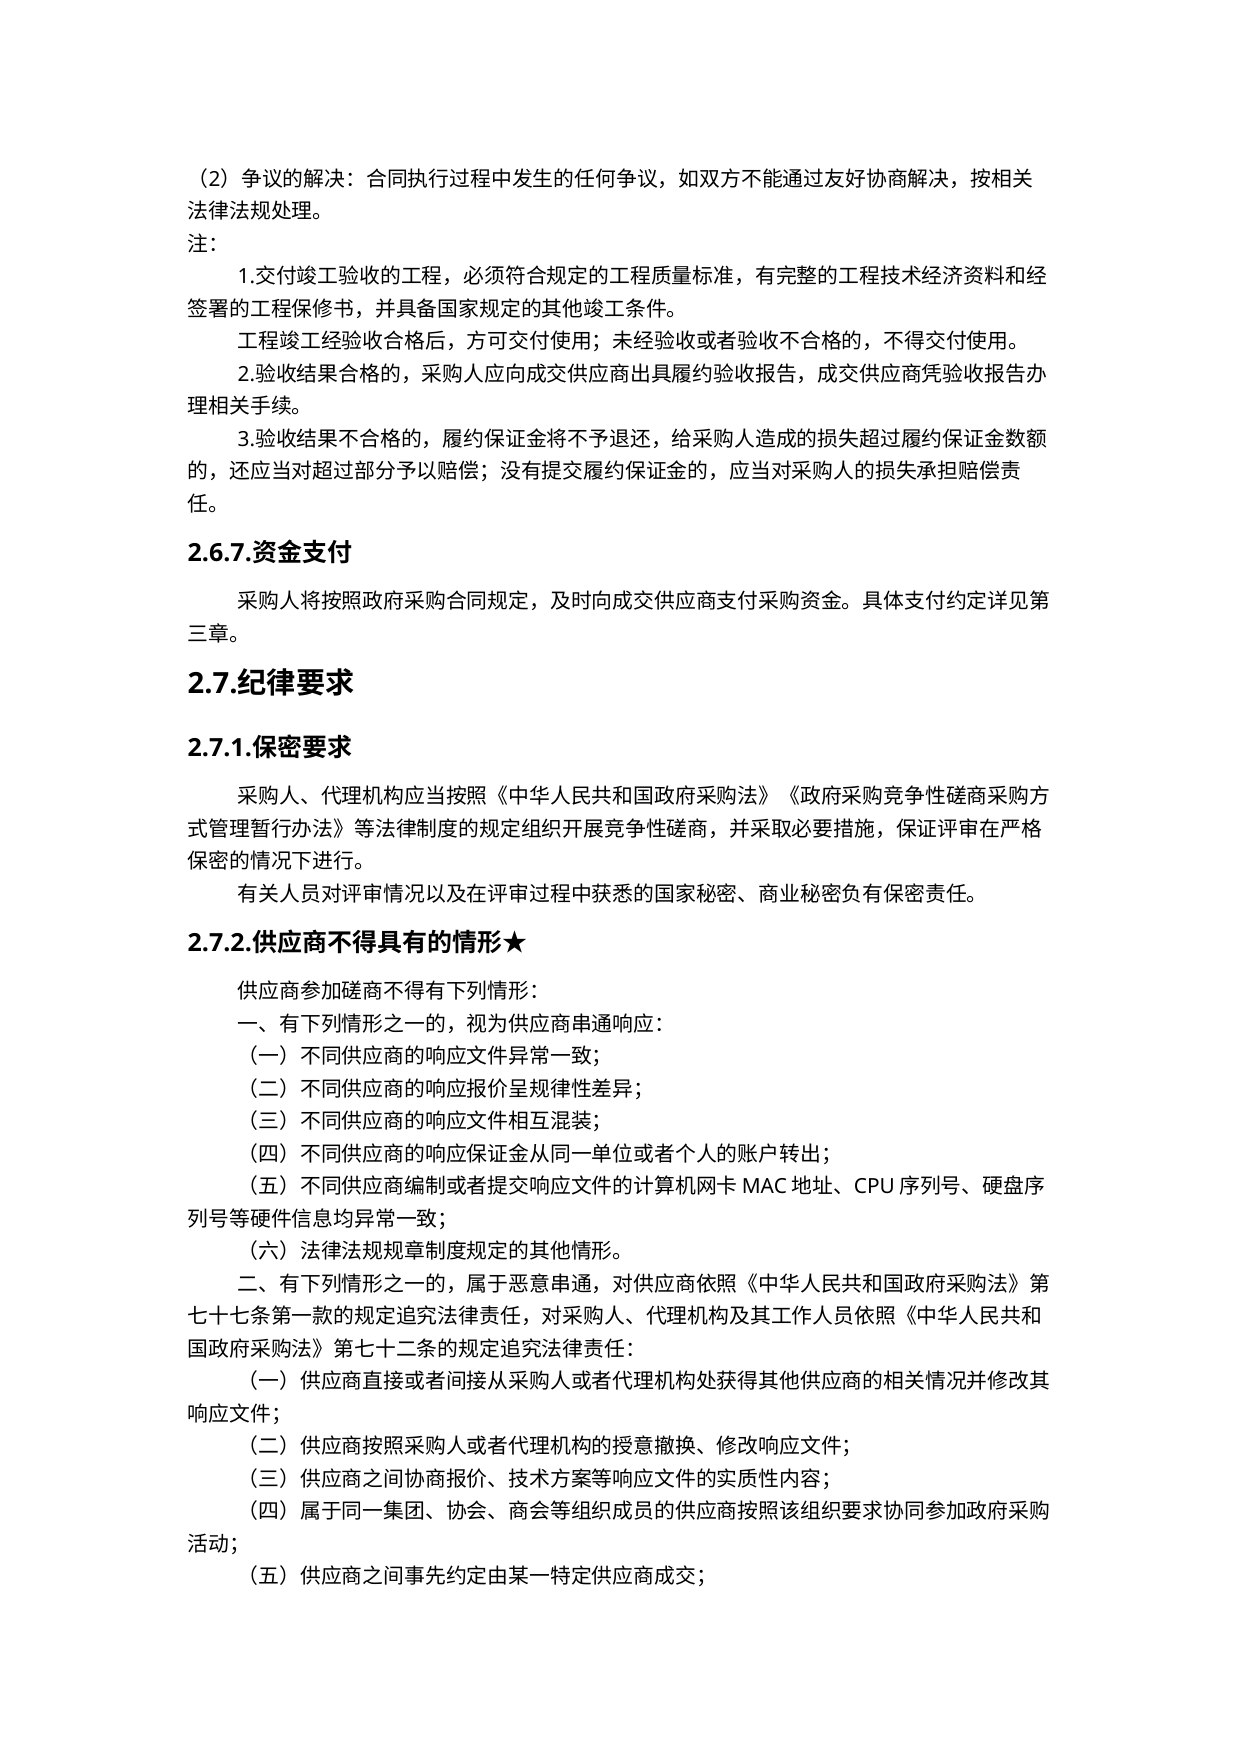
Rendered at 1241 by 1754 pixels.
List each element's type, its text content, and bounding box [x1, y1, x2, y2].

text （二）供应商按照采购人或者代理机构的授意撤换、修改响应文件； [187, 1429, 1053, 1462]
text 一、有下列情形之一的，视为供应商串通响应： [187, 1007, 1053, 1039]
text 2.7.2.供应商不得具有的情形★ [187, 909, 1053, 974]
text （三）供应商之间协商报价、技术方案等响应文件的实质性内容； [187, 1462, 1053, 1494]
text （三）不同供应商的响应文件相互混装； [187, 1104, 1053, 1137]
text 1.交付竣工验收的工程，必须符合规定的工程质量标准，有完整的工程技术经济资料和经签署的工程保修书，并具备国家规定的其他竣工条件。 [187, 259, 1053, 324]
text 注： [187, 227, 1053, 259]
text 2.7.纪律要求 [187, 649, 1053, 714]
text 2.验收结果合格的，采购人应向成交供应商出具履约验收报告，成交供应商凭验收报告办理相关手续。 [187, 357, 1053, 422]
text 采购人、代理机构应当按照《中华人民共和国政府采购法》《政府采购竞争性磋商采购方式管理暂行办法》等法律制度的规定组织开展竞争性磋商，并采取必要措施，保证评审在严格保密的情况下进行。 [187, 779, 1053, 877]
text 工程竣工经验收合格后，方可交付使用；未经验收或者验收不合格的，不得交付使用。 [187, 324, 1053, 357]
text 二、有下列情形之一的，属于恶意串通，对供应商依照《中华人民共和国政府采购法》第七十七条第一款的规定追究法律责任，对采购人、代理机构及其工作人员依照《中华人民共和国政府采购法》第七十二条的规定追究法律责任： [187, 1267, 1053, 1364]
text （五）供应商之间事先约定由某一特定供应商成交； [187, 1559, 1053, 1592]
text （二）不同供应商的响应报价呈规律性差异； [187, 1072, 1053, 1104]
text 供应商参加磋商不得有下列情形： [187, 974, 1053, 1007]
text 采购人将按照政府采购合同规定，及时向成交供应商支付采购资金。具体支付约定详见第三章。 [187, 584, 1053, 649]
text 有关人员对评审情况以及在评审过程中获悉的国家秘密、商业秘密负有保密责任。 [187, 877, 1053, 909]
text （一）不同供应商的响应文件异常一致； [187, 1039, 1053, 1072]
text 3.验收结果不合格的，履约保证金将不予退还，给采购人造成的损失超过履约保证金数额的，还应当对超过部分予以赔偿；没有提交履约保证金的，应当对采购人的损失承担赔偿责任。 [187, 422, 1053, 519]
text 2.7.1.保密要求 [187, 714, 1053, 779]
text （六）法律法规规章制度规定的其他情形。 [187, 1234, 1053, 1267]
text （四）不同供应商的响应保证金从同一单位或者个人的账户转出； [187, 1137, 1053, 1169]
text （四）属于同一集团、协会、商会等组织成员的供应商按照该组织要求协同参加政府采购活动； [187, 1494, 1053, 1559]
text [187, 162, 1053, 227]
text 2.6.7.资金支付 [187, 519, 1053, 584]
text （五）不同供应商编制或者提交响应文件的计算机网卡MAC地址、CPU序列号、硬盘序列号等硬件信息均异常一致； [187, 1169, 1053, 1234]
text （一）供应商直接或者间接从采购人或者代理机构处获得其他供应商的相关情况并修改其响应文件； [187, 1364, 1053, 1429]
